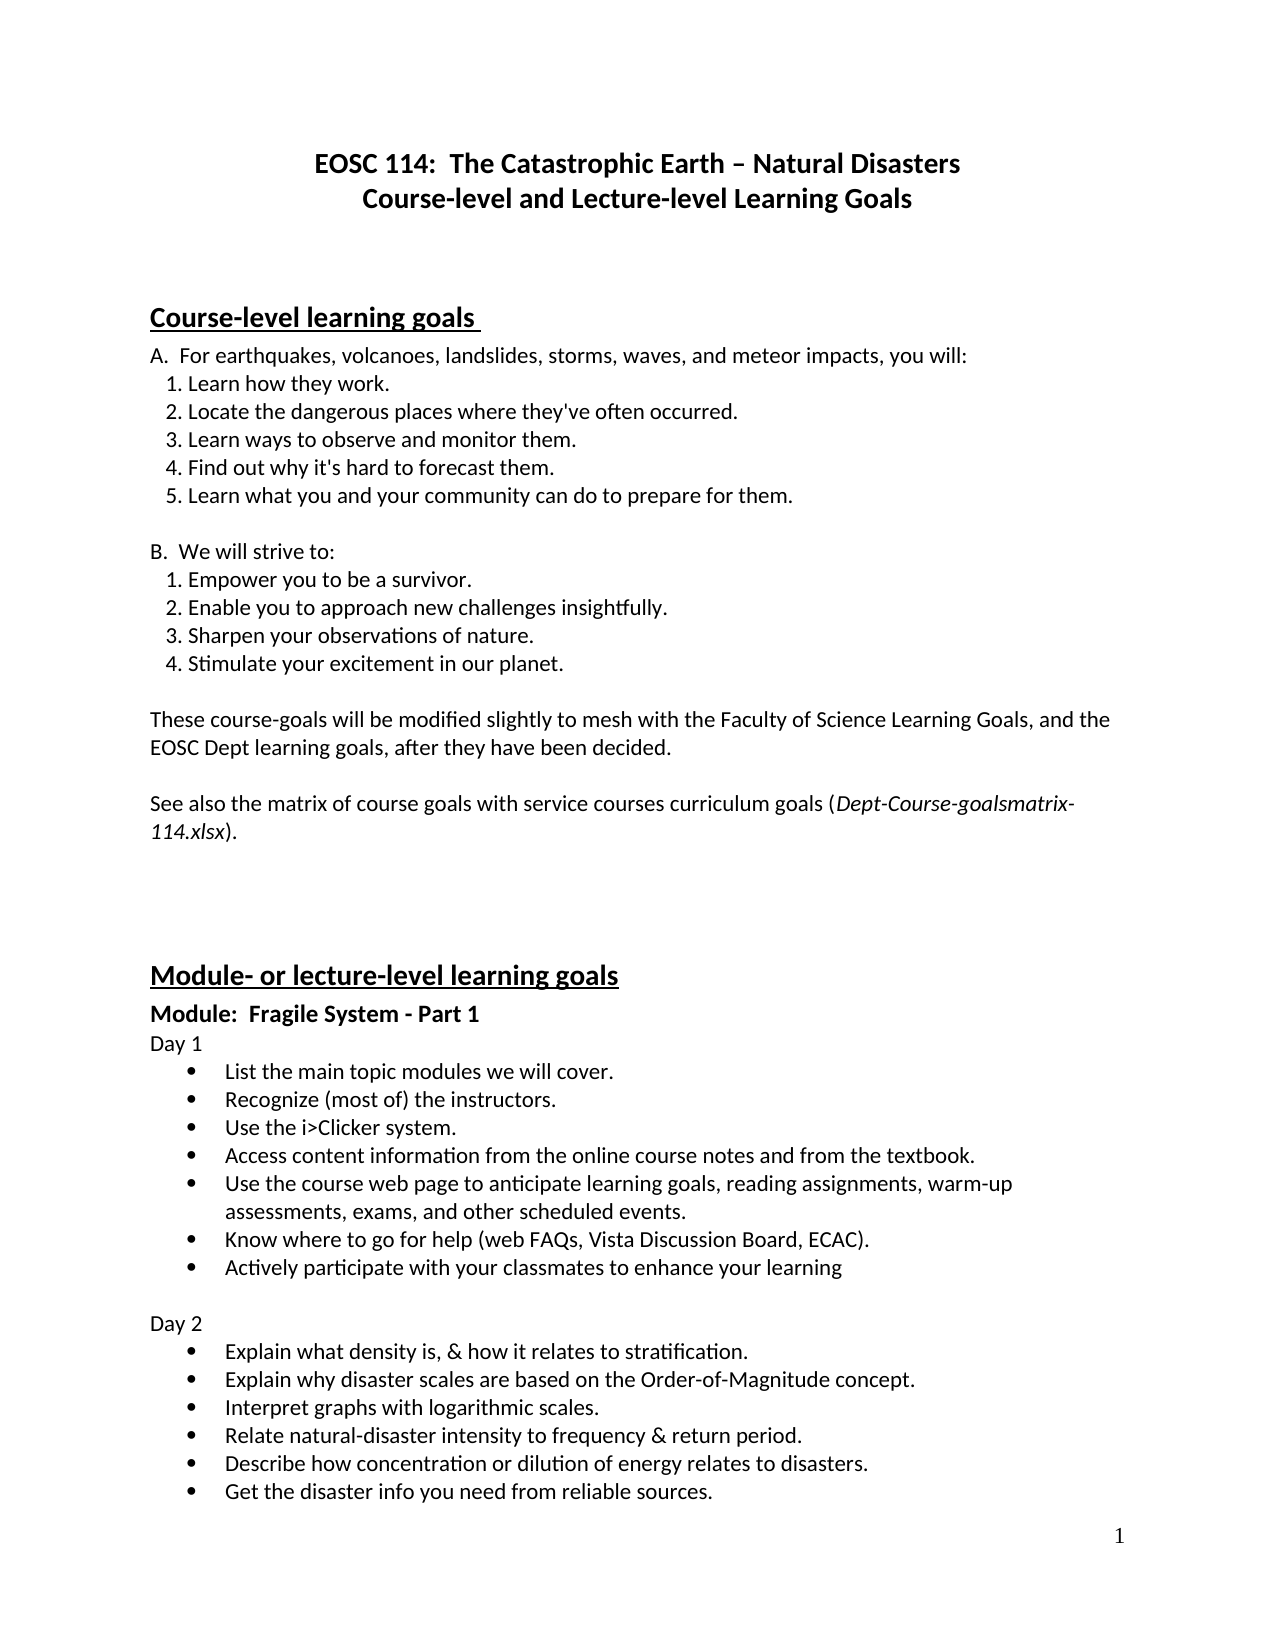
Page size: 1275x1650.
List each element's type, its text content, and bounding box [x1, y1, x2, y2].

subtitle Module- or lecture-level learning goals [150, 957, 1125, 992]
list Recognize (most of) the instructors. [187, 1085, 1125, 1113]
text Day 1 [150, 1029, 1125, 1057]
text 2. Enable you to approach new challenges insightfully. [150, 593, 1125, 621]
text 1. Empower you to be a survivor. [150, 565, 1125, 593]
list Get the disaster info you need from reliable sources. [187, 1477, 1125, 1505]
subtitle EOSC 114: The Catastrophic Earth – Natural Disasters Course-level and Lecture-level Learning Goals [150, 145, 1125, 216]
text A. For earthquakes, volcanoes, landslides, storms, waves, and meteor impacts, you will: [150, 341, 1125, 369]
subtitle Course-level learning goals [150, 299, 1125, 335]
list Describe how concentration or dilution of energy relates to disasters. [187, 1449, 1125, 1477]
text These course-goals will be modified slightly to mesh with the Faculty of Science Learning Goals, and the EOSC Dept learning goals, after they have been decided. [150, 705, 1125, 761]
text 3. Learn ways to observe and monitor them. [150, 425, 1125, 453]
list Explain what density is, & how it relates to stratification. [187, 1337, 1125, 1365]
list Actively participate with your classmates to enhance your learning [187, 1253, 1125, 1281]
text 3. Sharpen your observations of nature. [150, 621, 1125, 649]
text 5. Learn what you and your community can do to prepare for them. [150, 481, 1125, 509]
text See also the matrix of course goals with service courses curriculum goals (Dept-Course-goalsmatrix-114.xlsx). [150, 789, 1125, 846]
list List the main topic modules we will cover. [187, 1057, 1125, 1085]
text 4. Stimulate your excitement in our planet. [150, 649, 1125, 677]
text B. We will strive to: [150, 537, 1125, 565]
list Explain why disaster scales are based on the Order-of-Magnitude concept. [187, 1365, 1125, 1393]
list Relate natural-disaster intensity to frequency & return period. [187, 1421, 1125, 1449]
list Know where to go for help (web FAQs, Vista Discussion Board, ECAC). [187, 1225, 1125, 1253]
list Access content information from the online course notes and from the textbook. [187, 1141, 1125, 1169]
text 1. Learn how they work. [150, 369, 1125, 397]
text Module: Fragile System - Part 1 [150, 998, 1125, 1029]
text Day 2 [150, 1309, 1125, 1337]
text 2. Locate the dangerous places where they've often occurred. [150, 397, 1125, 425]
list Use the course web page to anticipate learning goals, reading assignments, warm-up assessments, exams, and other scheduled events. [187, 1169, 1125, 1225]
text 4. Find out why it's hard to forecast them. [150, 453, 1125, 481]
list Use the i>Clicker system. [187, 1113, 1125, 1141]
list Interpret graphs with logarithmic scales. [187, 1393, 1125, 1421]
